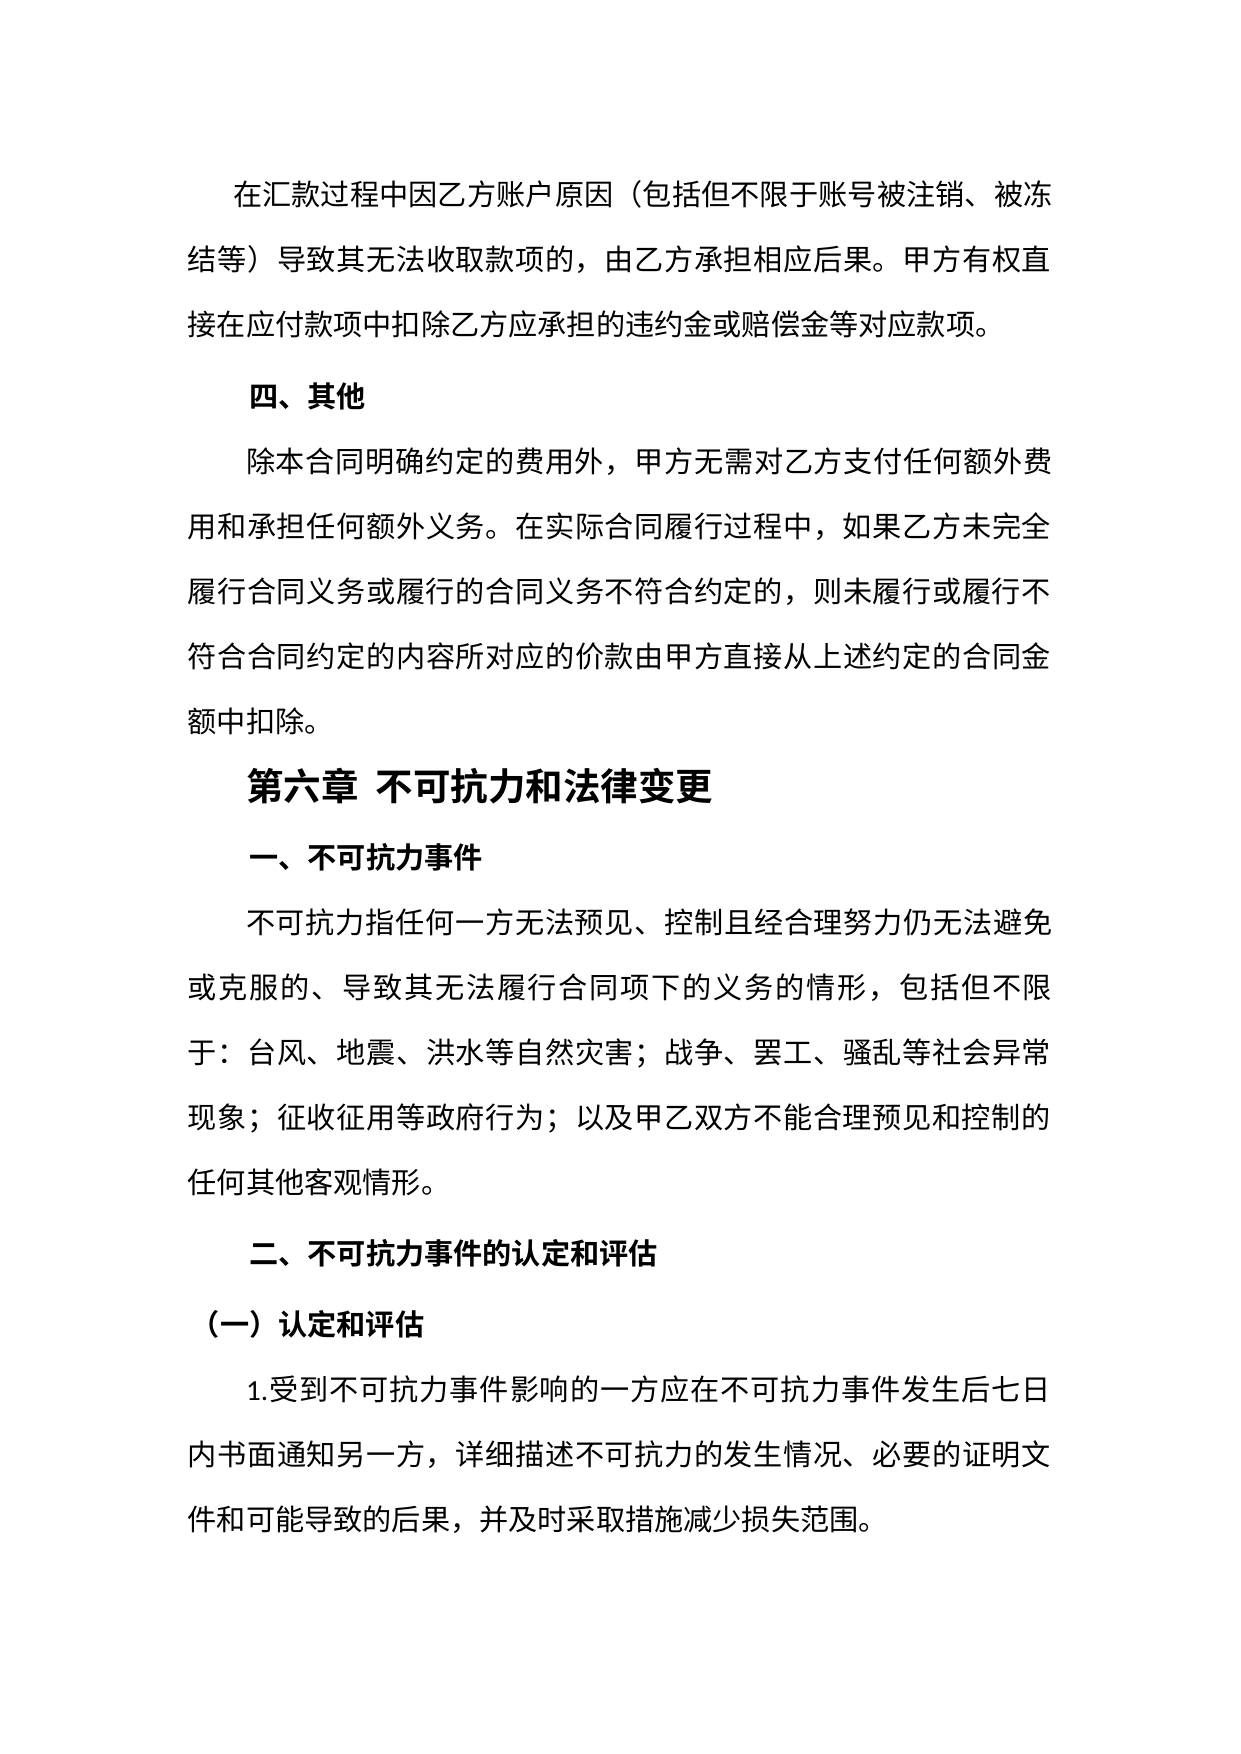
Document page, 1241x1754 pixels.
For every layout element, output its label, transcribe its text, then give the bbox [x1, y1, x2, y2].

text 在汇款过程中因乙方账户原因（包括但不限于账号被注销、被冻结等）导致其无法收取款项的，由乙方承担相应后果。甲方有权直接在应付款项中扣除乙方应承担的违约金或赔偿金等对应款项。 [187, 162, 1053, 357]
text 第六章 不可抗力和法律变更 [187, 753, 1053, 818]
text 不可抗力指任何一方无法预见、控制且经合理努力仍无法避免或克服的、导致其无法履行合同项下的义务的情形，包括但不限于：台风、地震、洪水等自然灾害；战争、罢工、骚乱等社会异常现象；征收征用等政府行为；以及甲乙双方不能合理预见和控制的任何其他客观情形。 [187, 889, 1053, 1214]
text 除本合同明确约定的费用外，甲方无需对乙方支付任何额外费用和承担任何额外义务。在实际合同履行过程中，如果乙方未完全履行合同义务或履行的合同义务不符合约定的，则未履行或履行不符合合同约定的内容所对应的价款由甲方直接从上述约定的合同金额中扣除。 [187, 428, 1053, 753]
text 四、其他 [191, 363, 1053, 428]
text 1.受到不可抗力事件影响的一方应在不可抗力事件发生后七日内书面通知另一方，详细描述不可抗力的发生情况、必要的证明文件和可能导致的后果，并及时采取措施减少损失范围。 [187, 1357, 1053, 1552]
text 二、不可抗力事件的认定和评估 [191, 1221, 1053, 1286]
text （一）认定和评估 [191, 1292, 1053, 1357]
text 一、不可抗力事件 [191, 824, 1053, 889]
